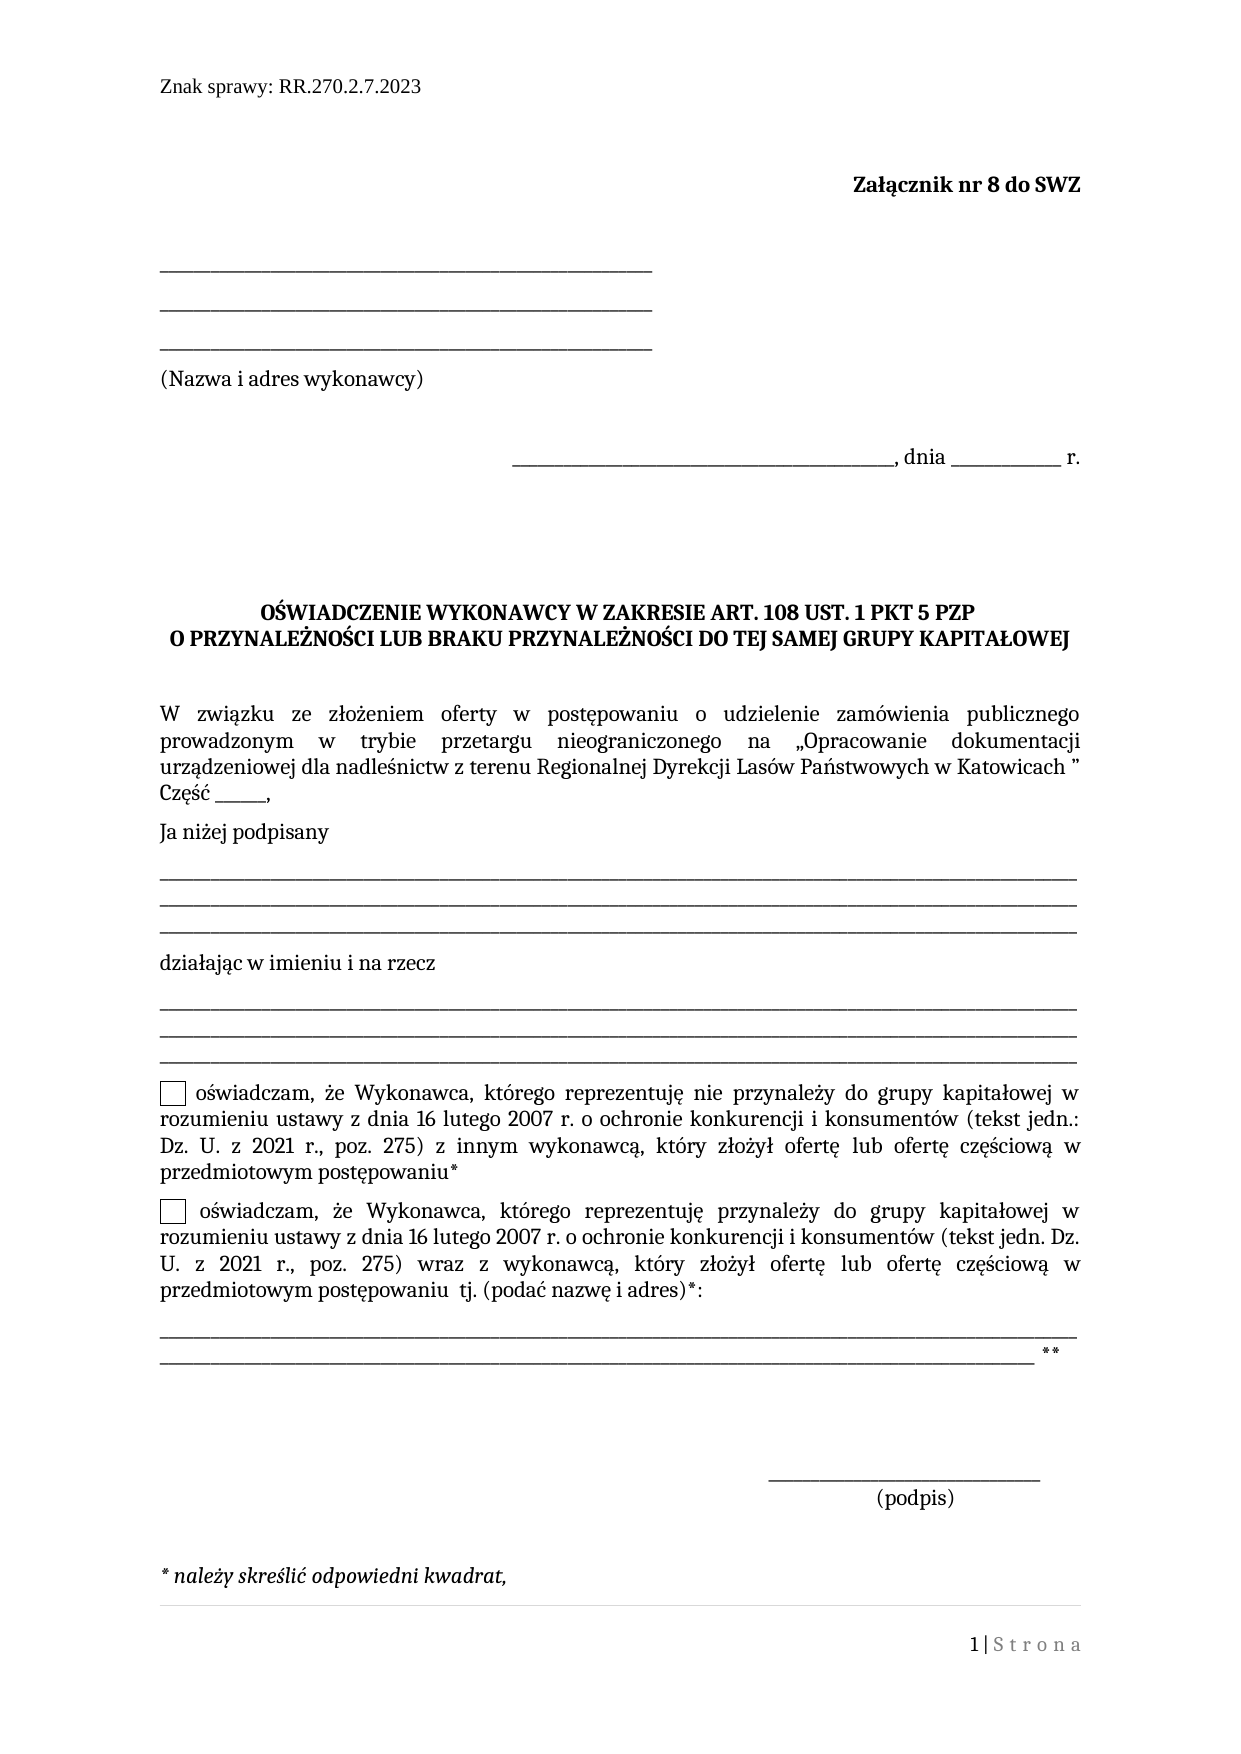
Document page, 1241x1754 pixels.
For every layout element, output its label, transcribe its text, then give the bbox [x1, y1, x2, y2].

text (Nazwa i adres wykonawcy) [159, 366, 1081, 393]
text oświadczam, że Wykonawca, którego reprezentuję nie przynależy do grupy kapitałowej w rozumieniu ustawy z dnia 16 lutego 2007 r. o ochronie konkurencji i konsumentów (tekst jedn.: Dz. U. z 2021 r., poz. 275) z innym wykonawcą, który złożył ofertę lub ofertę częściową w przedmiotowym postępowaniu* [159, 1080, 1081, 1185]
text ____________________________________________________________________________________________________________________________________________________________________________________________________________________________________________________________________________________________________________________________________ [159, 858, 1081, 937]
text * należy skreślić odpowiedni kwadrat, [159, 1563, 1081, 1589]
text działając w imieniu i na rzecz [159, 949, 1081, 976]
text Załącznik nr 8 do SWZ [159, 172, 1081, 198]
text W związku ze złożeniem oferty w postępowaniu o udzielenie zamówienia publicznego prowadzonym w trybie przetargu nieograniczonego na „Opracowanie dokumentacji urządzeniowej dla nadleśnictw z terenu Regionalnej Dyrekcji Lasów Państwowych w Katowicach ” Część ______, [159, 701, 1081, 806]
text Ja niżej podpisany [159, 819, 1081, 845]
text ________________________________ (podpis) [750, 1458, 1081, 1511]
text oświadczam, że Wykonawca, którego reprezentuję przynależy do grupy kapitałowej w rozumieniu ustawy z dnia 16 lutego 2007 r. o ochronie konkurencji i konsumentów (tekst jedn. Dz. U. z 2021 r., poz. 275) wraz z wykonawcą, który złożył ofertę lub ofertę częściową w przedmiotowym postępowaniu tj. (podać nazwę i adres)*: [159, 1198, 1081, 1303]
text OŚWIADCZENIE WYKONAWCY W ZAKRESIE ART. 108 UST. 1 PKT 5 PZP O PRZYNALEŻNOŚCI LUB BRAKU PRZYNALEŻNOŚCI DO TEJ SAMEJ GRUPY KAPITAŁOWEJ [159, 599, 1081, 652]
text ___________________________________________________________________________________________________________________________________________________________________________________________________________________ ** [159, 1316, 1081, 1368]
text __________________________________________________________ [159, 288, 1081, 315]
text __________________________________________________________ [159, 327, 1081, 354]
text __________________________________________________________ [159, 250, 1081, 276]
text ____________________________________________________________________________________________________________________________________________________________________________________________________________________________________________________________________________________________________________________________________ [159, 988, 1081, 1067]
text _____________________________________________, dnia _____________ r. [159, 444, 1081, 470]
